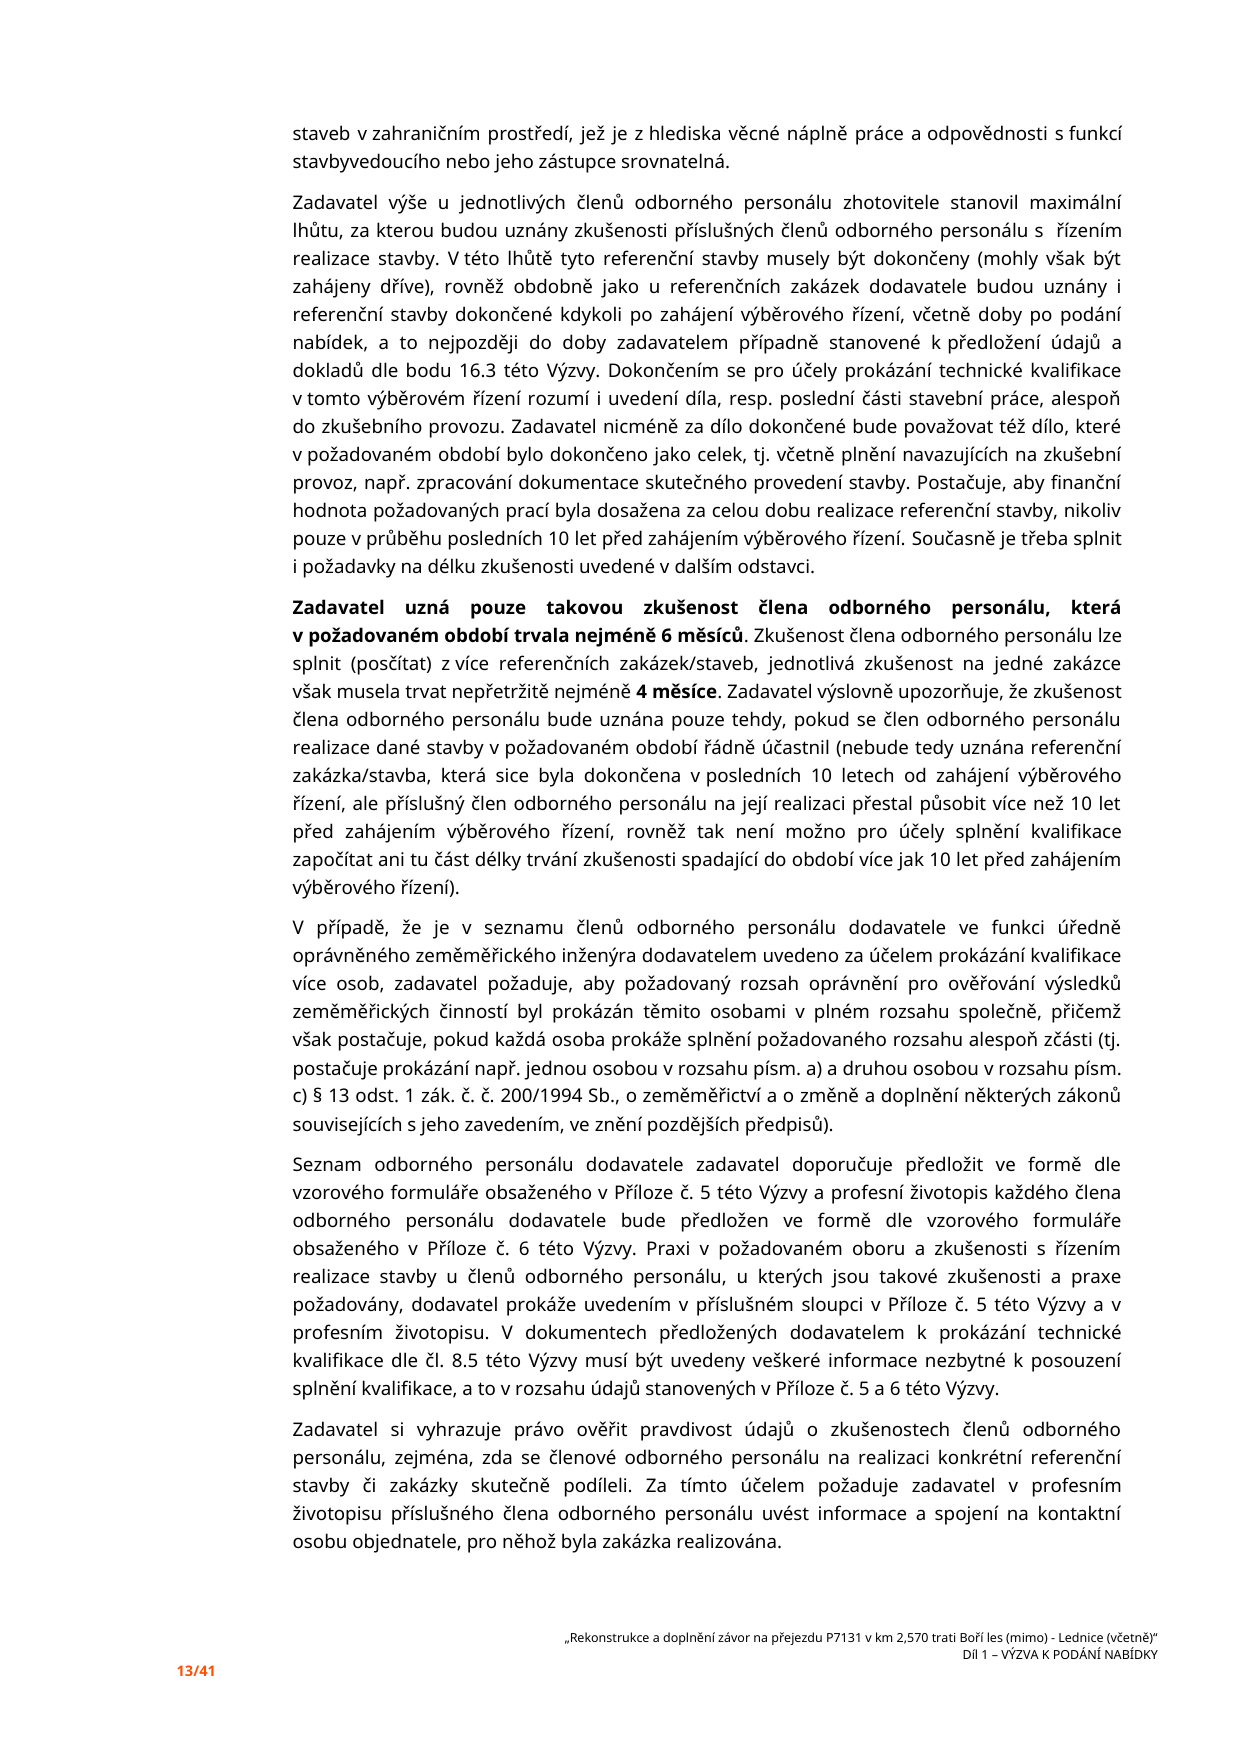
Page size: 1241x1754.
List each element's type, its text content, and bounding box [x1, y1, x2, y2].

text Seznam odborného personálu dodavatele zadavatel doporučuje předložit ve formě dle vzorového formuláře obsaženého v Příloze č. 5 této Výzvy a profesní životopis každého člena odborného personálu dodavatele bude předložen ve formě dle vzorového formuláře obsaženého v Příloze č. 6 této Výzvy. Praxi v požadovaném oboru a zkušenosti s řízením realizace stavby u členů odborného personálu, u kterých jsou takové zkušenosti a praxe požadovány, dodavatel prokáže uvedením v příslušném sloupci v Příloze č. 5 této Výzvy a v profesním životopisu. V dokumentech předložených dodavatelem k prokázání technické kvalifikace dle čl. 8.5 této Výzvy musí být uvedeny veškeré informace nezbytné k posouzení splnění kvalifikace, a to v rozsahu údajů stanovených v Příloze č. 5 a 6 této Výzvy. [292, 1151, 1122, 1401]
text Zadavatel výše u jednotlivých členů odborného personálu zhotovitele stanovil maximální lhůtu, za kterou budou uznány zkušenosti příslušných členů odborného personálu s řízením realizace stavby. V této lhůtě tyto referenční stavby musely být dokončeny (mohly však být zahájeny dříve), rovněž obdobně jako u referenčních zakázek dodavatele budou uznány i referenční stavby dokončené kdykoli po zahájení výběrového řízení, včetně doby po podání nabídek, a to nejpozději do doby zadavatelem případně stanovené k předložení údajů a dokladů dle bodu 16.3 této Výzvy. Dokončením se pro účely prokázání technické kvalifikace v tomto výběrovém řízení rozumí i uvedení díla, resp. poslední části stavební práce, alespoň do zkušebního provozu. Zadavatel nicméně za dílo dokončené bude považovat též dílo, které v požadovaném období bylo dokončeno jako celek, tj. včetně plnění navazujících na zkušební provoz, např. zpracování dokumentace skutečného provedení stavby. Postačuje, aby finanční hodnota požadovaných prací byla dosažena za celou dobu realizace referenční stavby, nikoliv pouze v průběhu posledních 10 let před zahájením výběrového řízení. Současně je třeba splnit i požadavky na délku zkušenosti uvedené v dalším odstavci. [292, 189, 1122, 579]
text Zadavatel uzná pouze takovou zkušenost člena odborného personálu, která v požadovaném období trvala nejméně 6 měsíců. Zkušenost člena odborného personálu lze splnit (posčítat) z více referenčních zakázek/staveb, jednotlivá zkušenost na jedné zakázce však musela trvat nepřetržitě nejméně 4 měsíce. Zadavatel výslovně upozorňuje, že zkušenost člena odborného personálu bude uznána pouze tehdy, pokud se člen odborného personálu realizace dané stavby v požadovaném období řádně účastnil (nebude tedy uznána referenční zakázka/stavba, která sice byla dokončena v posledních 10 letech od zahájení výběrového řízení, ale příslušný člen odborného personálu na její realizaci přestal působit více než 10 let před zahájením výběrového řízení, rovněž tak není možno pro účely splnění kvalifikace započítat ani tu část délky trvání zkušenosti spadající do období více jak 10 let před zahájením výběrového řízení). [292, 594, 1122, 900]
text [292, 121, 1122, 174]
text V případě, že je v seznamu členů odborného personálu dodavatele ve funkci úředně oprávněného zeměměřického inženýra dodavatelem uvedeno za účelem prokázání kvalifikace více osob, zadavatel požaduje, aby požadovaný rozsah oprávnění pro ověřování výsledků zeměměřických činností byl prokázán těmito osobami v plném rozsahu společně, přičemž však postačuje, pokud každá osoba prokáže splnění požadovaného rozsahu alespoň zčásti (tj. postačuje prokázání např. jednou osobou v rozsahu písm. a) a druhou osobou v rozsahu písm. c) § 13 odst. 1 zák. č. č. 200/1994 Sb., o zeměměřictví a o změně a doplnění některých zákonů souvisejících s jeho zavedením, ve znění pozdějších předpisů). [292, 915, 1122, 1136]
text Zadavatel si vyhrazuje právo ověřit pravdivost údajů o zkušenostech členů odborného personálu, zejména, zda se členové odborného personálu na realizaci konkrétní referenční stavby či zakázky skutečně podíleli. Za tímto účelem požaduje zadavatel v profesním životopisu příslušného člena odborného personálu uvést informace a spojení na kontaktní osobu objednatele, pro něhož byla zakázka realizována. [292, 1416, 1122, 1554]
